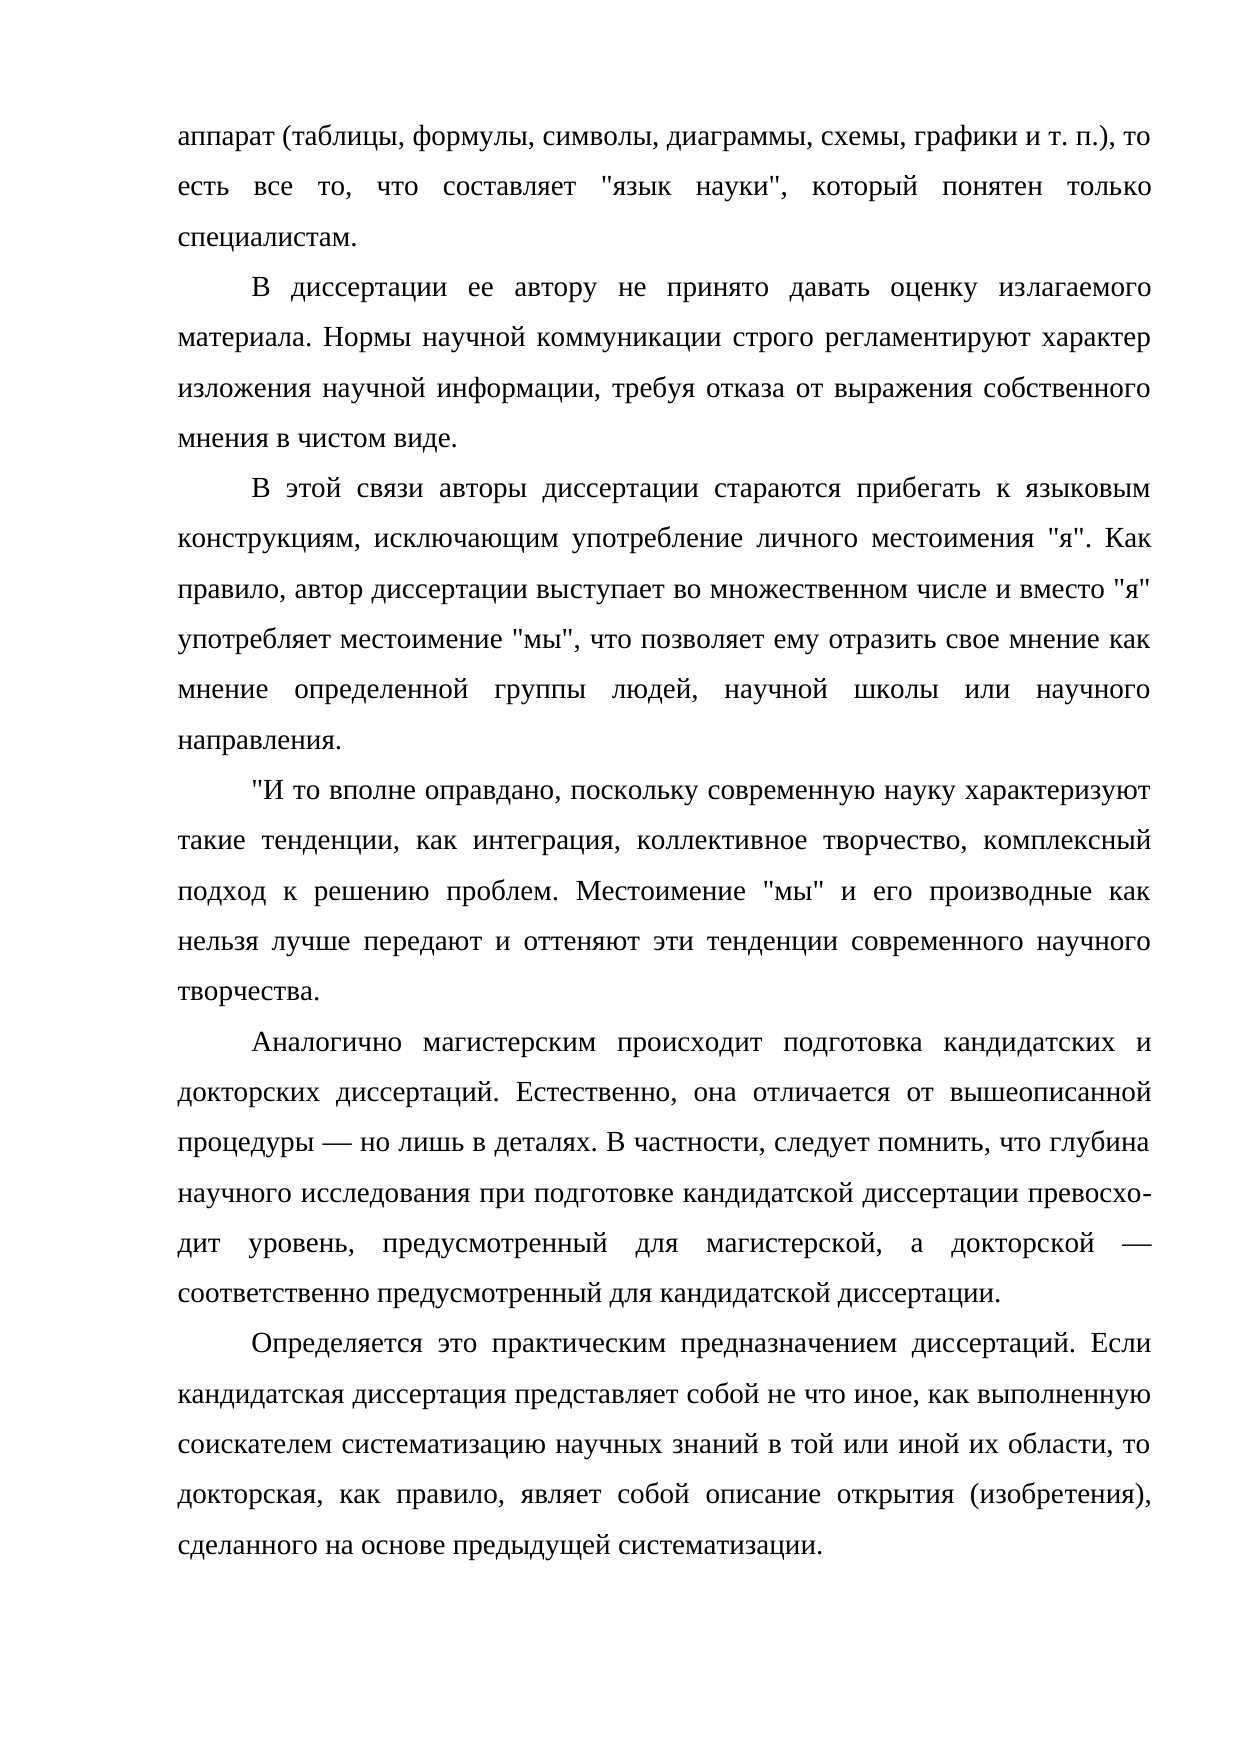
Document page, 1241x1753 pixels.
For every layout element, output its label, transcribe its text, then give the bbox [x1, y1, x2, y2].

text В диссертации ее автору не принято давать оценку излагаемого материала. Нормы научной коммуникации строго регламентируют характер изложения научной информации, требуя отказа от выражения собственного мнения в чистом виде. [177, 269, 1152, 453]
text Определяется это практическим предназначением диссертаций. Если кандидатская диссертация представляет собой не что иное, как выполненную соискателем систематизацию научных знаний в той или иной их области, то докторская, как правило, являет собой описание открытия (изобретения), сделанного на основе предыдущей систематизации. [177, 1326, 1152, 1560]
text Аналогично магистерским происходит подготовка кандидатских и докторских диссертаций. Естественно, она отличается от вышеописанной процедуры — но лишь в деталях. В частности, следует помнить, что глубина научного исследования при подготовке кандидатской диссертации превосходит уровень, предусмотренный для магистерской, а докторской — соответственно предусмотренный для кандидатской диссертации. [177, 1024, 1152, 1309]
text В этой связи авторы диссертации стараются прибегать к языковым конструкциям, исключающим употребление личного местоимения "я". Как правило, автор диссертации выступает во множественном числе и вместо "я" употребляет местоимение "мы", что позволяет ему отразить свое мнение как мнение определенной группы людей, научной школы или научного направления. [177, 470, 1152, 755]
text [177, 118, 1152, 252]
text "И то вполне оправдано, поскольку современную науку характеризуют такие тенденции, как интеграция, коллективное творчество, комплексный подход к решению проблем. Местоимение "мы" и его производные как нельзя лучше передают и оттеняют эти тенденции современного научного творчества. [177, 772, 1152, 1007]
